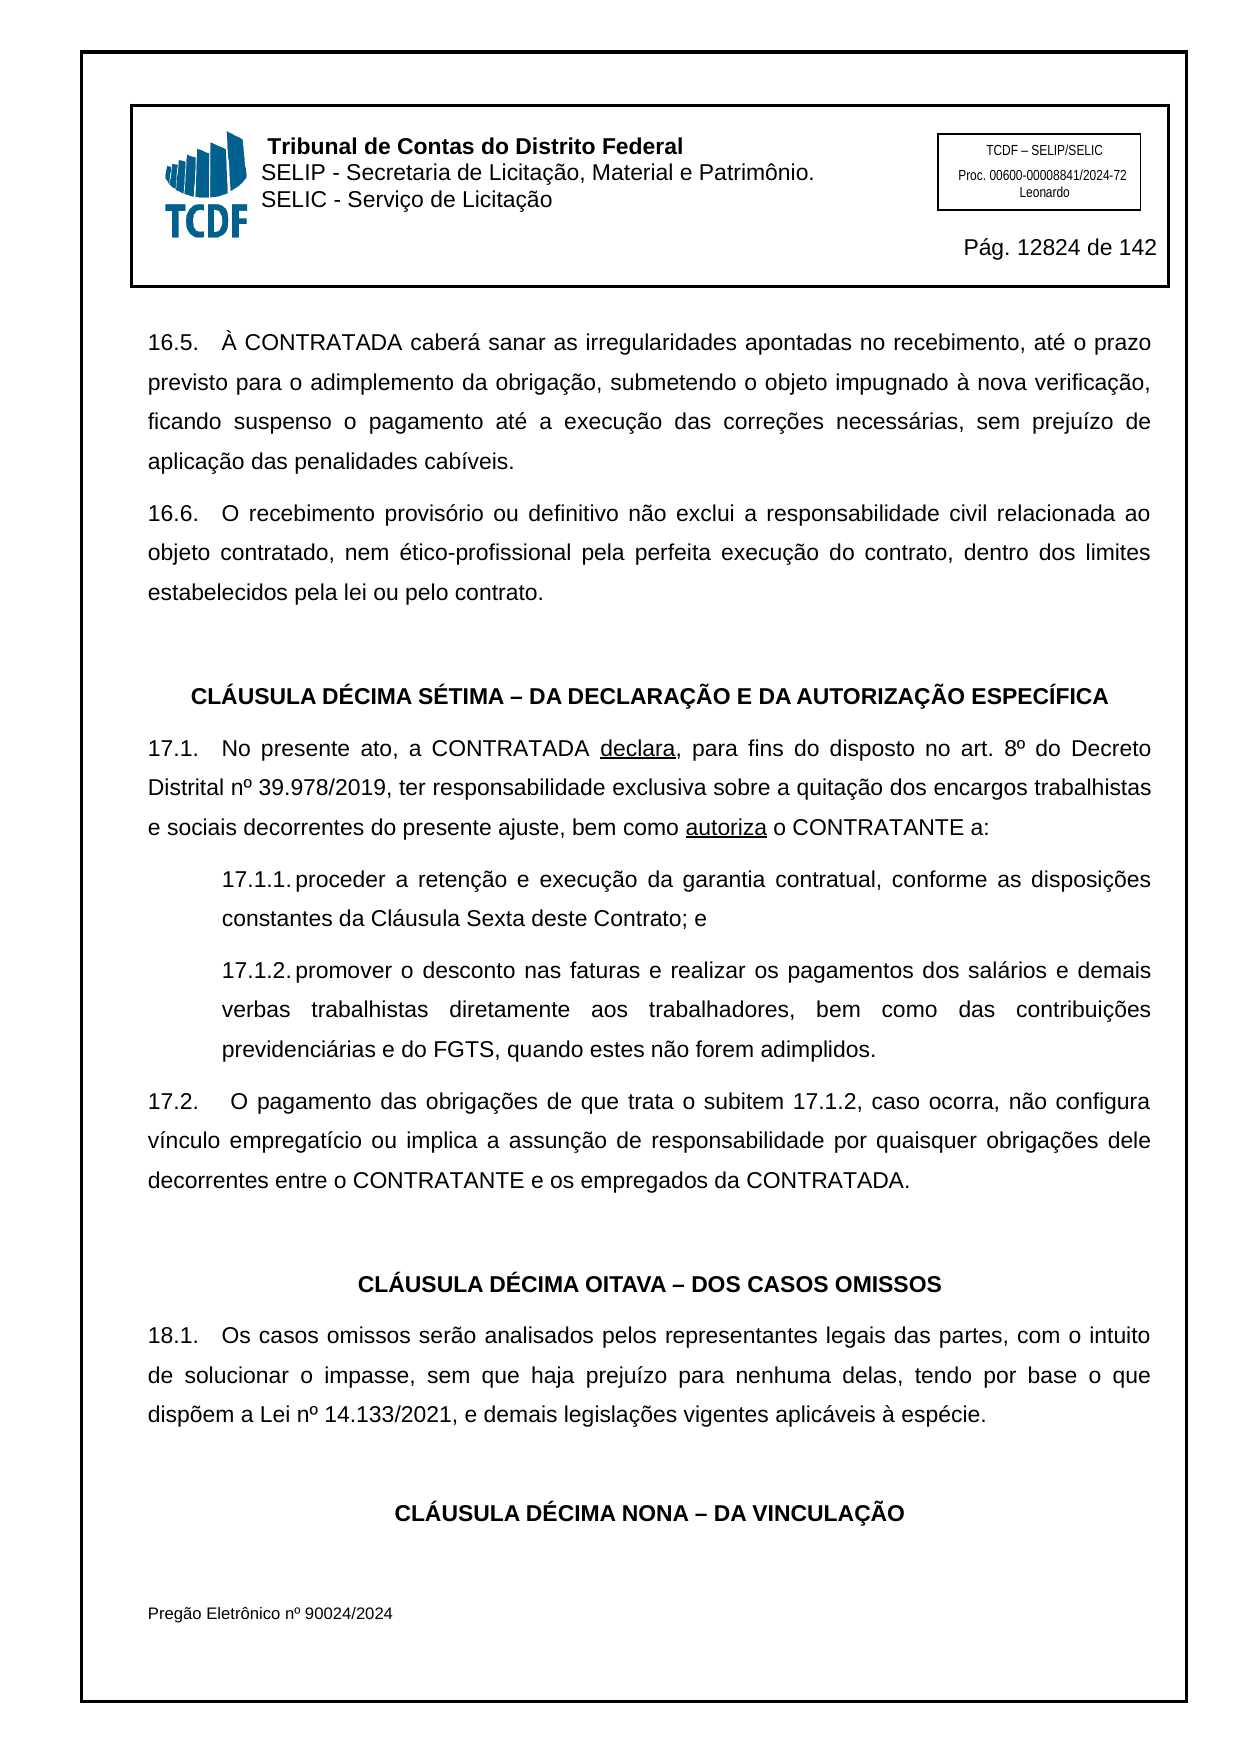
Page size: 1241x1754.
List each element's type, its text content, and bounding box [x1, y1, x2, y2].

text 17.1. No presente ato, a CONTRATADA declara, para fins do disposto no art. 8º do Decreto Distrital nº 39.978/2019, ter responsabilidade exclusiva sobre a quitação dos encargos trabalhistas e sociais decorrentes do presente ajuste, bem como autoriza o CONTRATANTE a: [148, 734, 1152, 840]
text CLÁUSULA DÉCIMA SÉTIMA – DA DECLARAÇÃO E DA AUTORIZAÇÃO ESPECÍFICA [148, 683, 1152, 709]
text 18.1. Os casos omissos serão analisados pelos representantes legais das partes, com o intuito de solucionar o impasse, sem que haja prejuízo para nenhuma delas, tendo por base o que dispõem a Lei nº 14.133/2021, e demais legislações vigentes aplicáveis à espécie. [148, 1322, 1152, 1427]
text 16.5. À CONTRATADA caberá sanar as irregularidades apontadas no recebimento, até o prazo previsto para o adimplemento da obrigação, submetendo o objeto impugnado à nova verificação, ficando suspenso o pagamento até a execução das correções necessárias, sem prejuízo de aplicação das penalidades cabíveis. [148, 329, 1152, 474]
text 17.1.1. proceder a retenção e execução da garantia contratual, conforme as disposições constantes da Cláusula Sexta deste Contrato; e [222, 866, 1152, 931]
picture [150, 128, 262, 240]
text CLÁUSULA DÉCIMA NONA – DA VINCULAÇÃO [148, 1500, 1152, 1526]
text 16.6. O recebimento provisório ou definitivo não exclui a responsabilidade civil relacionada ao objeto contratado, nem ético-profissional pela perfeita execução do contrato, dentro dos limites estabelecidos pela lei ou pelo contrato. [148, 500, 1152, 605]
text 17.1.2. promover o desconto nas faturas e realizar os pagamentos dos salários e demais verbas trabalhistas diretamente aos trabalhadores, bem como das contribuições previdenciárias e do FGTS, quando estes não forem adimplidos. [222, 957, 1152, 1062]
text CLÁUSULA DÉCIMA OITAVA – DOS CASOS OMISSOS [148, 1271, 1152, 1297]
text 17.2. O pagamento das obrigações de que trata o subitem 17.1.2, caso ocorra, não configura vínculo empregatício ou implica a assunção de responsabilidade por quaisquer obrigações dele decorrentes entre o CONTRATANTE e os empregados da CONTRATADA. [148, 1088, 1152, 1193]
